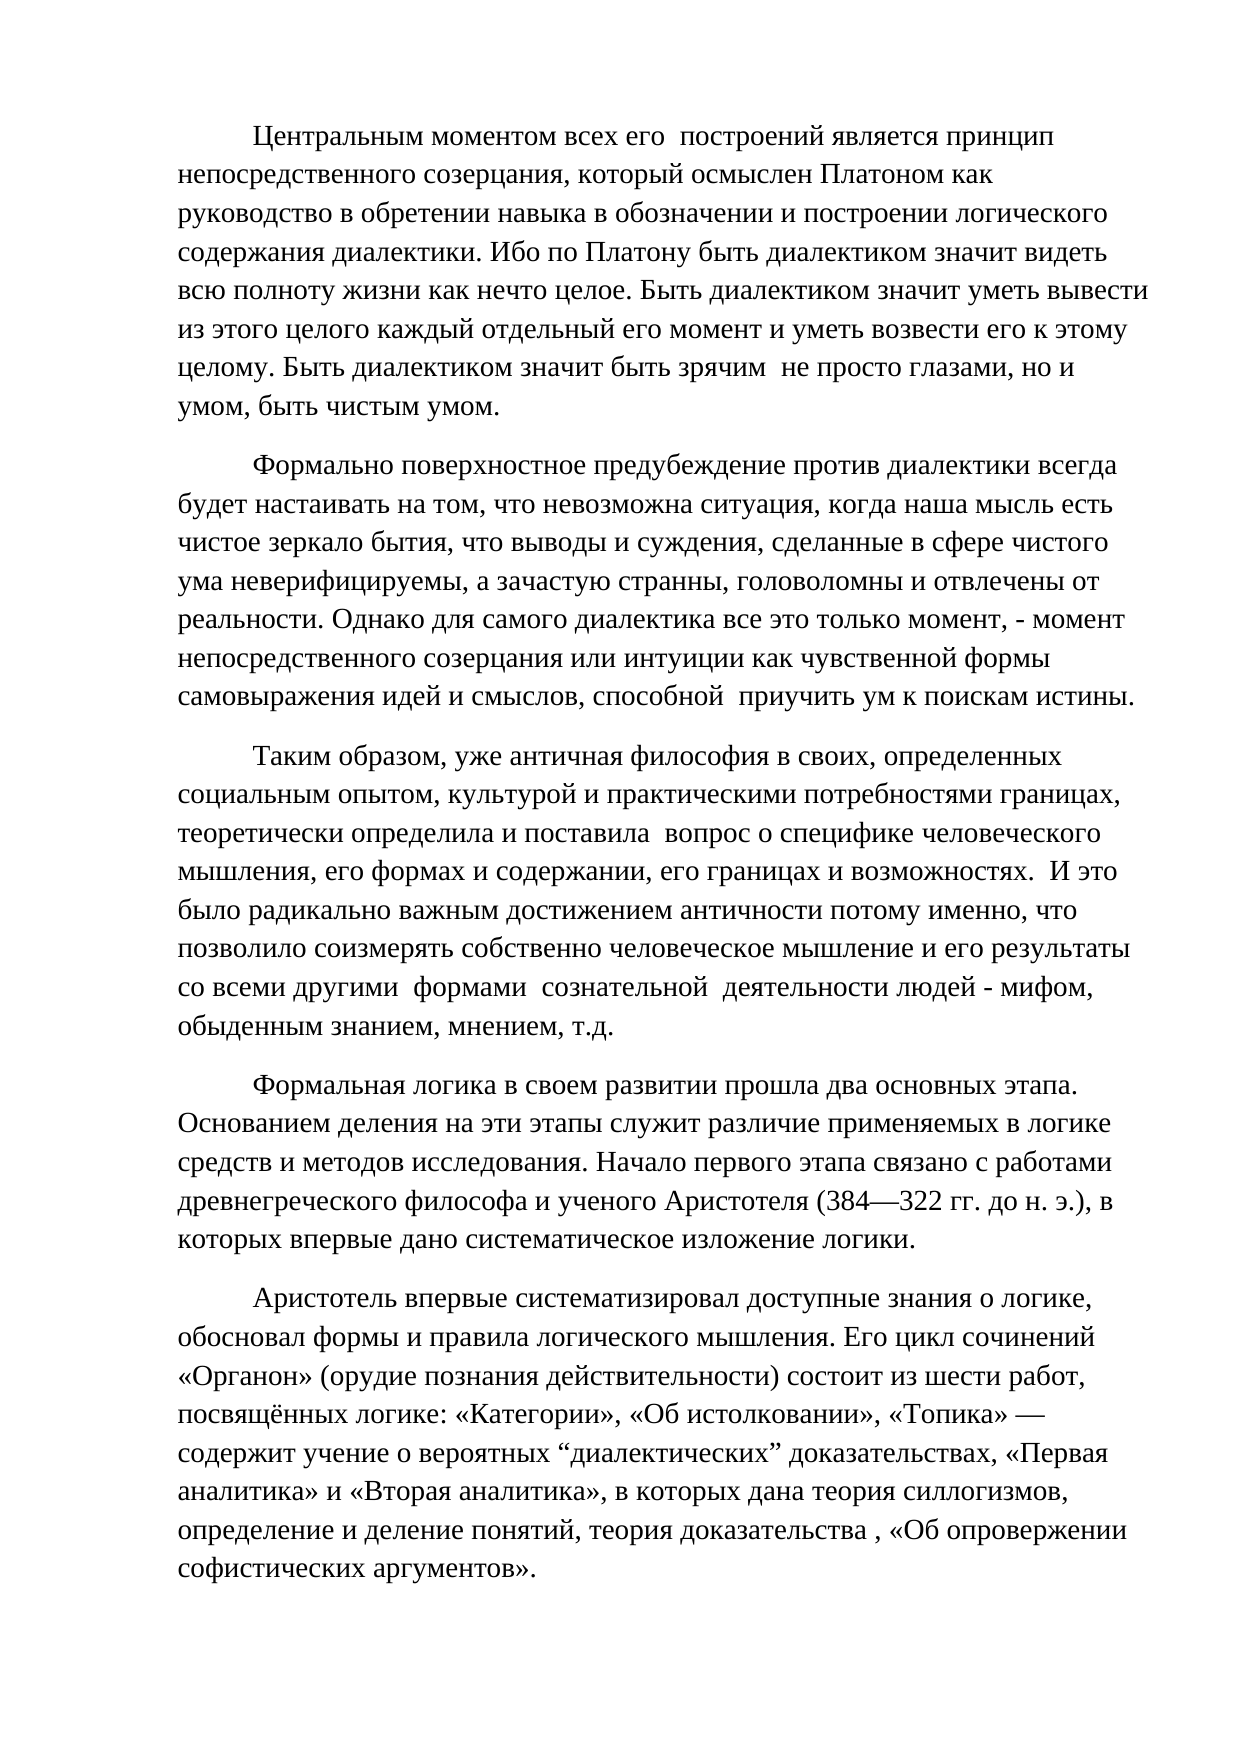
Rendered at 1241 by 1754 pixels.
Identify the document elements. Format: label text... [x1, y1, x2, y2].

text Аристотель впервые систематизировал доступные знания о логике, обосновал формы и правила логического мышления. Его цикл сочинений «Органон» (орудие познания действительности) состоит из шести работ, посвящённых логике: «Категории», «Об истолковании», «Топика» — содержит учение о вероятных “диалектических” доказательствах, «Первая аналитика» и «Вторая аналитика», в которых дана теория силлогизмов, определение и деление понятий, теория доказательства , «Об опровержении софистических аргументов». [177, 1281, 1152, 1584]
text Формальная логика в своем развитии прошла два основных этапа. Основанием деления на эти этапы служит различие применяемых в логике средств и методов исследования. Начало первого этапа связано с работами древнегреческого философа и ученого Аристотеля (384—322 гг. до н. э.), в которых впервые дано систематическое изложение логики. [177, 1067, 1152, 1255]
text Центральным моментом всех его построений является принцип непосредственного созерцания, который осмыслен Платоном как руководство в обретении навыка в обозначении и построении логического содержания диалектики. Ибо по Платону быть диалектиком значит видеть всю полноту жизни как нечто целое. Быть диалектиком значит уметь вывести из этого целого каждый отдельный его момент и уметь возвести его к этому целому. Быть диалектиком значит быть зрячим не просто глазами, но и умом, быть чистым умом. [177, 118, 1152, 421]
text Таким образом, уже античная философия в своих, определенных социальным опытом, культурой и практическими потребностями границах, теоретически определила и поставила вопрос о специфике человеческого мышления, его формах и содержании, его границах и возможностях. И это было радикально важным достижением античности потому именно, что позволило соизмерять собственно человеческое мышление и его результаты со всеми другими формами сознательной деятельности людей - мифом, обыденным знанием, мнением, т.д. [177, 738, 1152, 1041]
text Формально поверхностное предубеждение против диалектики всегда будет настаивать на том, что невозможна ситуация, когда наша мысль есть чистое зеркало бытия, что выводы и суждения, сделанные в сфере чистого ума неверифицируемы, а зачастую странны, головоломны и отвлечены от реальности. Однако для самого диалектика все это только момент, - момент непосредственного созерцания или интуиции как чувственной формы самовыражения идей и смыслов, способной приучить ум к поискам истины. [177, 447, 1152, 712]
